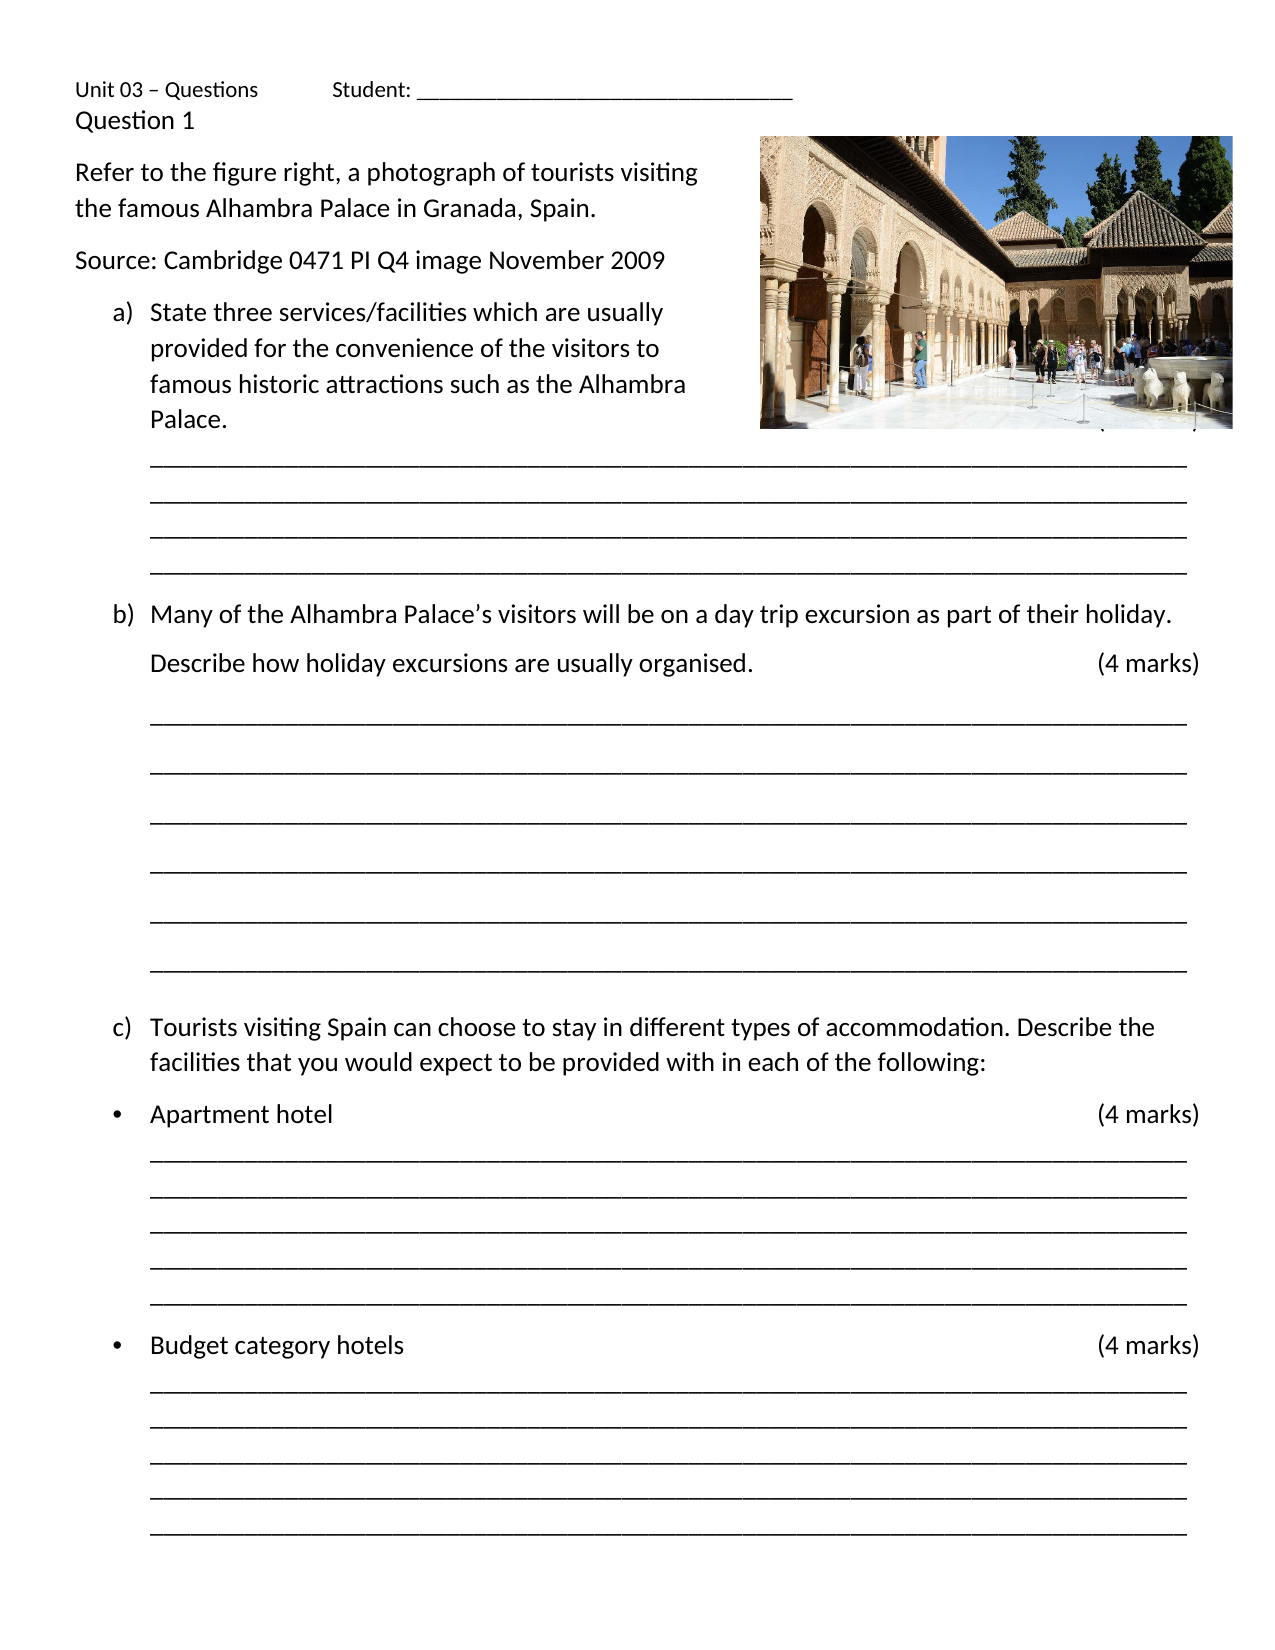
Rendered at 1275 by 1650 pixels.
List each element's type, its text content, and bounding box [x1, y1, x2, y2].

text Question 1 [75, 103, 1200, 136]
list Many of the Alhambra Palace’s visitors will be on a day trip excursion as part of their holiday. Describe how holiday excursions are usually organised. (4 marks) ______________________________________________________________________________________________________________________________________________________________________________________________________________________________________________________________________________________________________________________________________________________________________________________________________________________________________________________________________________ [112, 597, 1200, 977]
text Source: Cambridge 0471 PI Q4 image November 2009 [75, 243, 760, 276]
picture [760, 136, 1233, 429]
list Budget category hotels (4 marks) _________________________________________________________________________________________________________________________________________________________________________________________________________________________________________________________________________________________________________________________________________________________________________________________________ [112, 1328, 1200, 1539]
list State three services/facilities which are usually provided for the convenience of the visitors to famous historic attractions such as the Alhambra Palace. (3 marks) ____________________________________________________________________________________________________________________________________________________________________________________________________________________________________________________________________________________________________________________ [112, 296, 1200, 578]
text Refer to the figure right, a photograph of tourists visiting the famous Alhambra Palace in Granada, Spain. [75, 155, 760, 224]
list Tourists visiting Spain can choose to stay in different types of accommodation. Describe the facilities that you would expect to be provided with in each of the following: [112, 1010, 1200, 1078]
list Apartment hotel (4 marks) _________________________________________________________________________________________________________________________________________________________________________________________________________________________________________________________________________________________________________________________________________________________________________________________________ [112, 1098, 1200, 1309]
